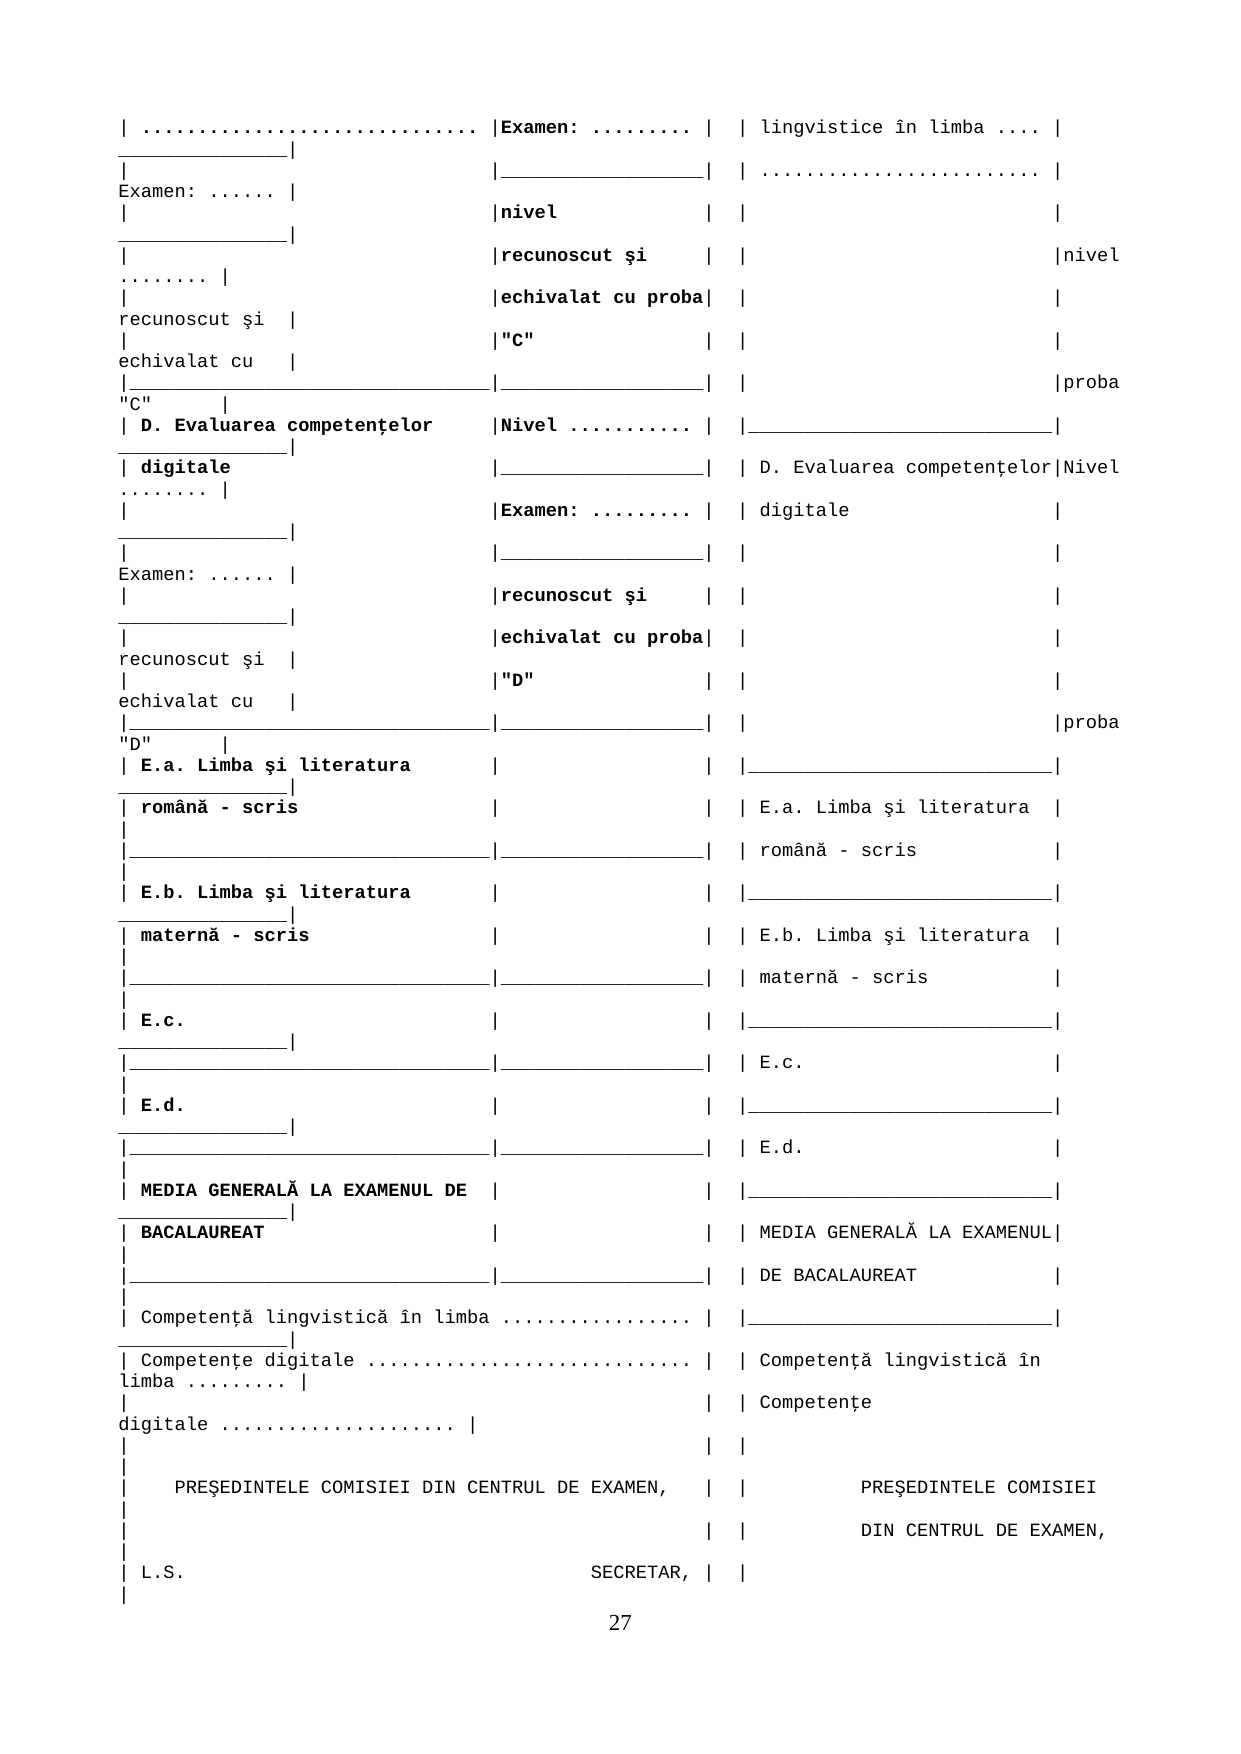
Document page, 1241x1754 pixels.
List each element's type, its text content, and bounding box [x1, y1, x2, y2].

text | |"D" | | |echivalat cu | [118, 671, 1122, 713]
text | E.d. | | |___________________________|_______________| [118, 1096, 1122, 1138]
text | |recunoscut şi | | |nivel ........ | [118, 246, 1122, 288]
text |________________________________|__________________| | DE BACALAUREAT | | [118, 1266, 1122, 1308]
text | |__________________| | ......................... |Examen: ...... | [118, 161, 1122, 203]
text | E.a. Limba şi literatura | | |___________________________|_______________| [118, 756, 1122, 798]
text | | | | [118, 1436, 1122, 1478]
text | L.S. SECRETAR, | | | [118, 1563, 1122, 1606]
text | |Examen: ......... | | digitale |_______________| [118, 501, 1122, 543]
text | |recunoscut şi | | |_______________| [118, 586, 1122, 628]
text | E.b. Limba şi literatura | | |___________________________|_______________| [118, 883, 1122, 926]
text |________________________________|__________________| | română - scris | | [118, 841, 1122, 883]
text | MEDIA GENERALĂ LA EXAMENUL DE | | |___________________________|_______________| [118, 1181, 1122, 1223]
text | .............................. |Examen: ......... | | lingvistice în limba .... |_______________| [118, 118, 1122, 161]
text | |__________________| | |Examen: ...... | [118, 543, 1122, 586]
text |________________________________|__________________| | E.c. | | [118, 1053, 1122, 1096]
text | |nivel | | |_______________| [118, 203, 1122, 246]
text |________________________________|__________________| | |proba "C" | [118, 373, 1122, 416]
text | română - scris | | | E.a. Limba şi literatura | | [118, 798, 1122, 841]
text |________________________________|__________________| | |proba "D" | [118, 713, 1122, 756]
text | Competenţă lingvistică în limba ................. | |___________________________|_______________| [118, 1308, 1122, 1351]
text | |echivalat cu proba| | |recunoscut şi | [118, 288, 1122, 331]
text |________________________________|__________________| | E.d. | | [118, 1138, 1122, 1181]
text | Competenţe digitale ............................. | | Competenţă lingvistică în limba ......... | [118, 1351, 1122, 1393]
text |________________________________|__________________| | maternă - scris | | [118, 968, 1122, 1011]
text | D. Evaluarea competenţelor |Nivel ........... | |___________________________|_______________| [118, 416, 1122, 458]
text | | | DIN CENTRUL DE EXAMEN, | [118, 1521, 1122, 1563]
text | PREŞEDINTELE COMISIEI DIN CENTRUL DE EXAMEN, | | PREŞEDINTELE COMISIEI | [118, 1478, 1122, 1521]
text | maternă - scris | | | E.b. Limba şi literatura | | [118, 926, 1122, 968]
text | digitale |__________________| | D. Evaluarea competenţelor|Nivel ........ | [118, 458, 1122, 501]
text | |"C" | | |echivalat cu | [118, 331, 1122, 373]
text | | | Competenţe digitale ..................... | [118, 1393, 1122, 1436]
text | |echivalat cu proba| | |recunoscut şi | [118, 628, 1122, 671]
text | E.c. | | |___________________________|_______________| [118, 1011, 1122, 1053]
text | BACALAUREAT | | | MEDIA GENERALĂ LA EXAMENUL| | [118, 1223, 1122, 1266]
